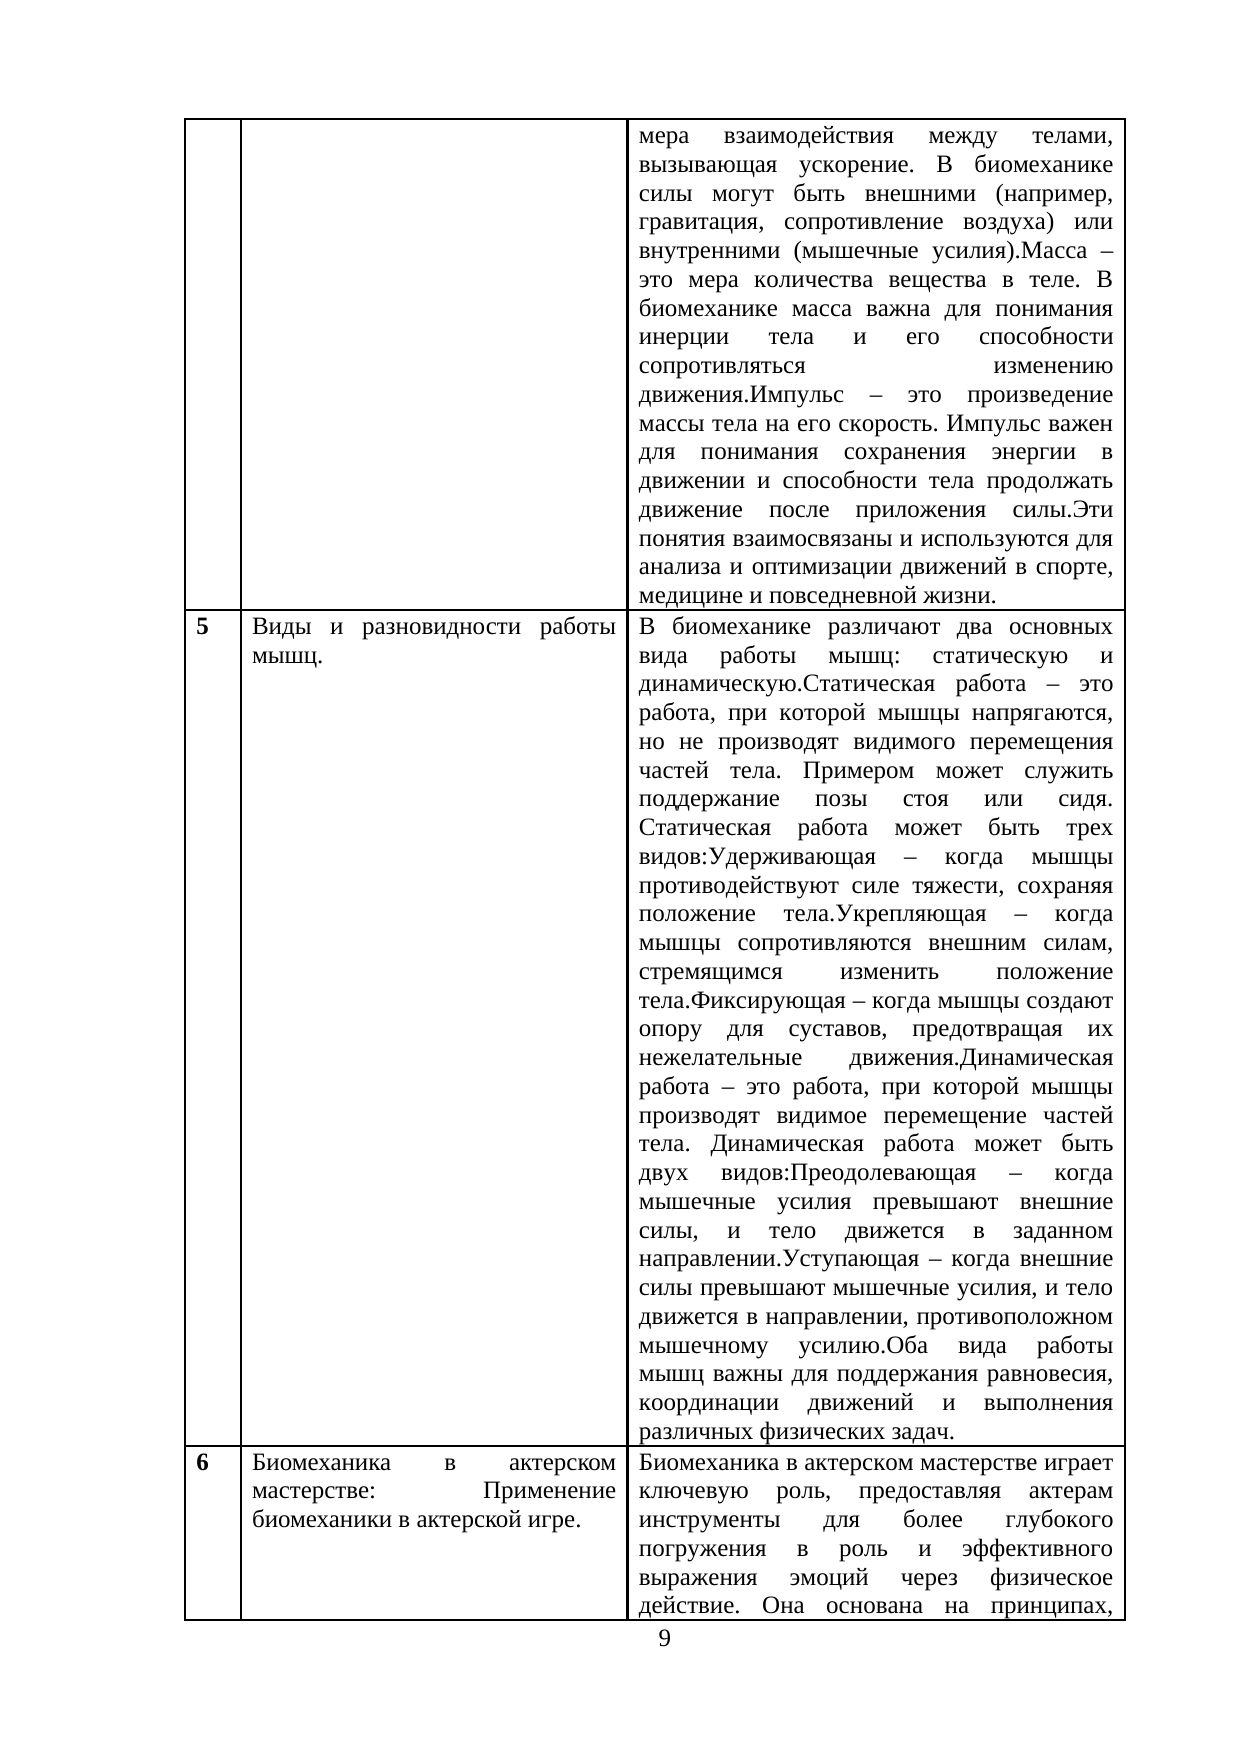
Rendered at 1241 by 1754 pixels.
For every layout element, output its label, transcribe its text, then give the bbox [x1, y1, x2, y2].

table_cell 6 [186, 1447, 240, 1619]
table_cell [242, 1447, 626, 1619]
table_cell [242, 120, 626, 609]
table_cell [629, 1447, 1124, 1619]
table_cell 4 [186, 120, 240, 609]
table_cell Виды и разновидности работы мышц. [242, 611, 626, 1445]
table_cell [629, 120, 1124, 609]
table_cell В биомеханике различают два основных вида работы мышц: статическую и динамическую.Статическая работа – это работа, при которой мышцы напрягаются, но не производят видимого перемещения частей тела. Примером может служить поддержание позы стоя или сидя. Статическая работа может быть трех видов:Удерживающая – когда мышцы противодействуют силе тяжести, сохраняя положение тела.Укрепляющая – когда мышцы сопротивляются внешним силам, стремящимся изменить положение тела.Фиксирующая – когда мышцы создают опору для суставов, предотвращая их нежелательные движения.Динамическая работа – это работа, при которой мышцы производят видимое перемещение частей тела. Динамическая работа может быть двух видов:Преодолевающая – когда мышечные усилия превышают внешние силы, и тело движется в заданном направлении.Уступающая – когда внешние силы превышают мышечные усилия, и тело движется в направлении, противоположном мышечному усилию.Оба вида работы мышц важны для поддержания равновесия, координации движений и выполнения различных физических задач. [629, 611, 1124, 1445]
table_cell 5 [186, 611, 240, 1445]
